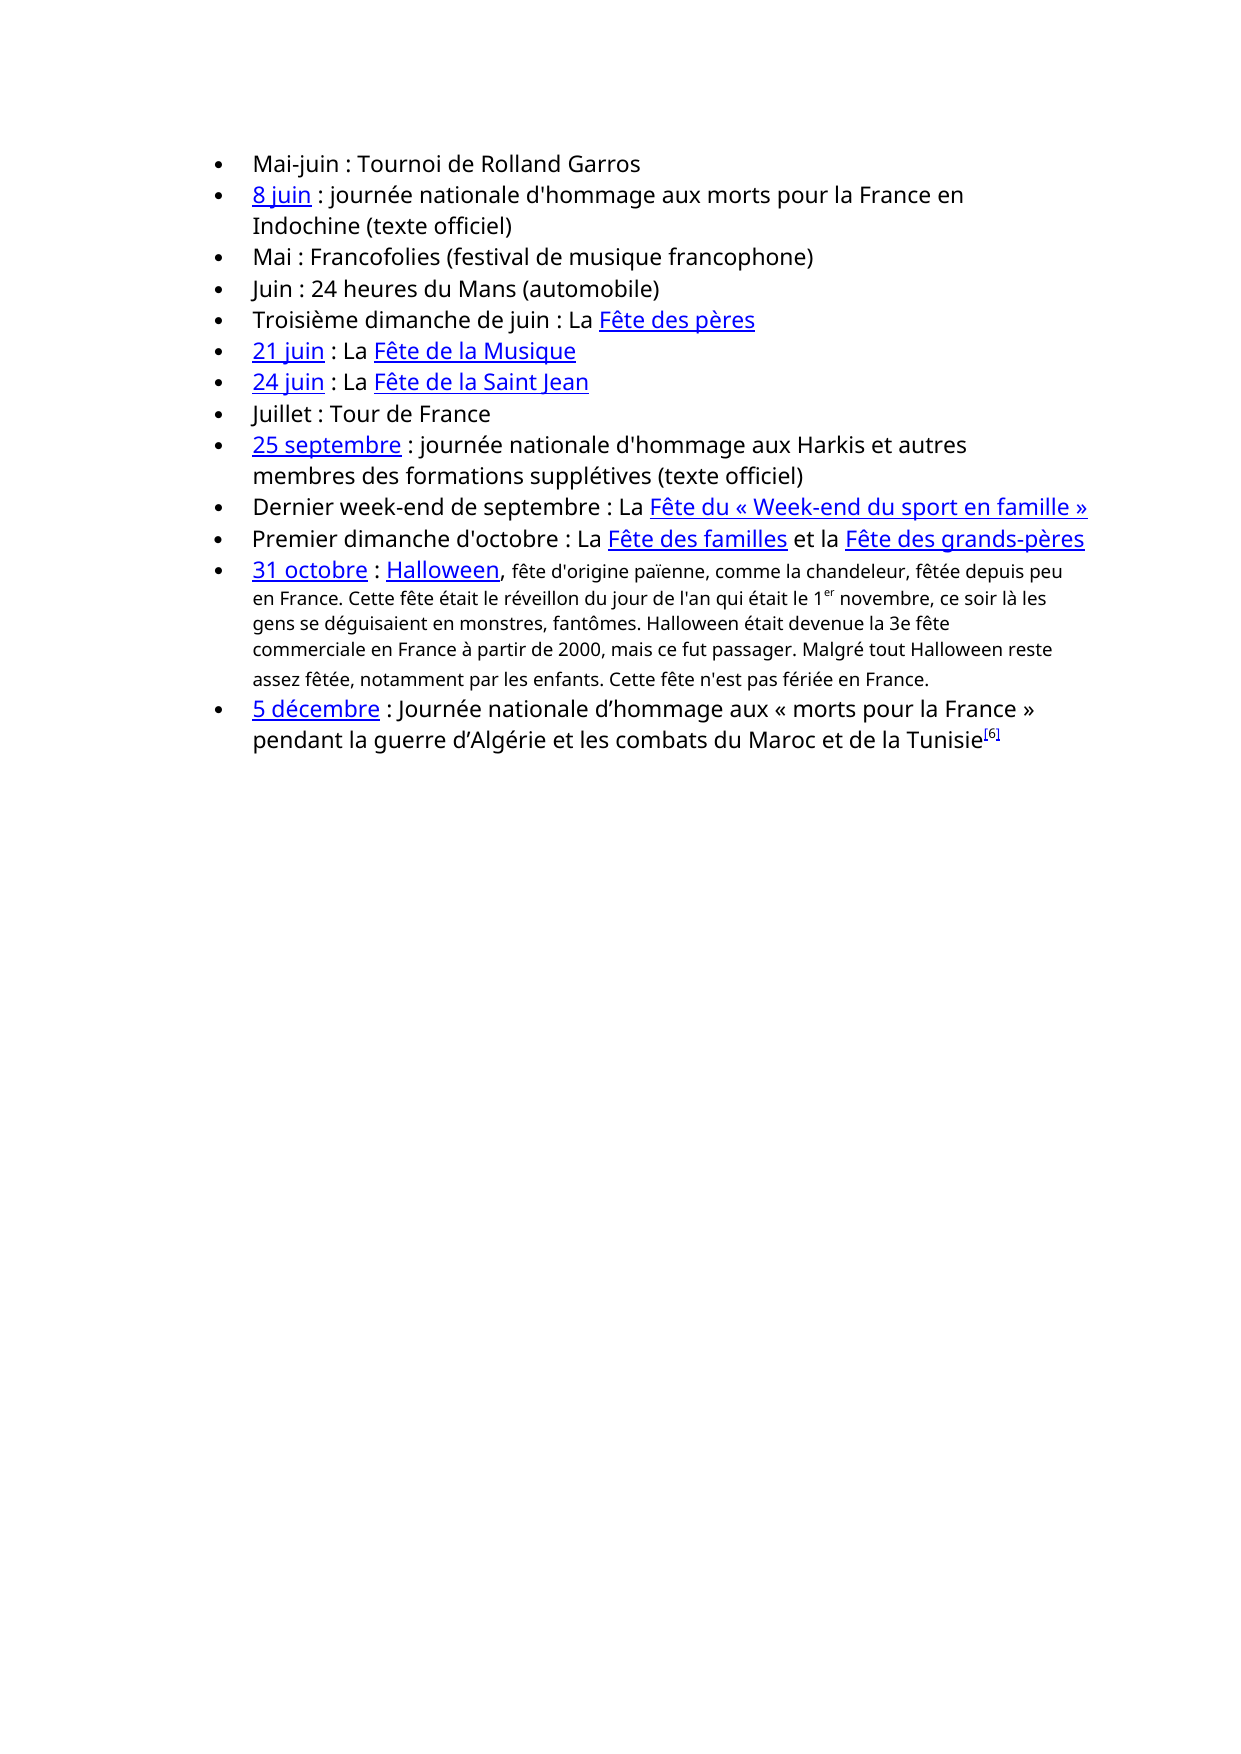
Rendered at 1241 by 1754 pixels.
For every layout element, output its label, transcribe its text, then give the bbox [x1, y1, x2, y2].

list Premier dimanche d'octobre : La Fête des familles et la Fête des grands-pères [214, 523, 1107, 554]
list Juillet : Tour de France [215, 398, 1063, 429]
list 21 juin : La Fête de la Musique [215, 335, 1063, 366]
list 25 septembre : journée nationale d'hommage aux Harkis et autres membres des formations supplétives (texte officiel) [215, 429, 1063, 491]
list Mai-juin : Tournoi de Rolland Garros [215, 148, 1063, 179]
list Mai : Francofolies (festival de musique francophone) [215, 241, 1063, 273]
list 8 juin : journée nationale d'hommage aux morts pour la France en Indochine (texte officiel) [215, 179, 1063, 241]
list 24 juin : La Fête de la Saint Jean [215, 366, 1063, 398]
list 5 décembre : Journée nationale d’hommage aux « morts pour la France » pendant la guerre d’Algérie et les combats du Maroc et de la Tunisie[6] [215, 693, 1063, 755]
list 31 octobre : Halloween, fête d'origine païenne, comme la chandeleur, fêtée depuis peu en France. Cette fête était le réveillon du jour de l'an qui était le 1er novembre, ce soir là les gens se déguisaient en monstres, fantômes. Halloween était devenue la 3e fête commerciale en France à partir de 2000, mais ce fut passager. Malgré tout Halloween reste assez fêtée, notamment par les enfants. Cette fête n'est pas fériée en France. [215, 554, 1063, 693]
list Troisième dimanche de juin : La Fête des pères [215, 304, 1063, 335]
list Juin : 24 heures du Mans (automobile) [215, 273, 1063, 304]
list Dernier week-end de septembre : La Fête du « Week-end du sport en famille » [215, 491, 1107, 523]
